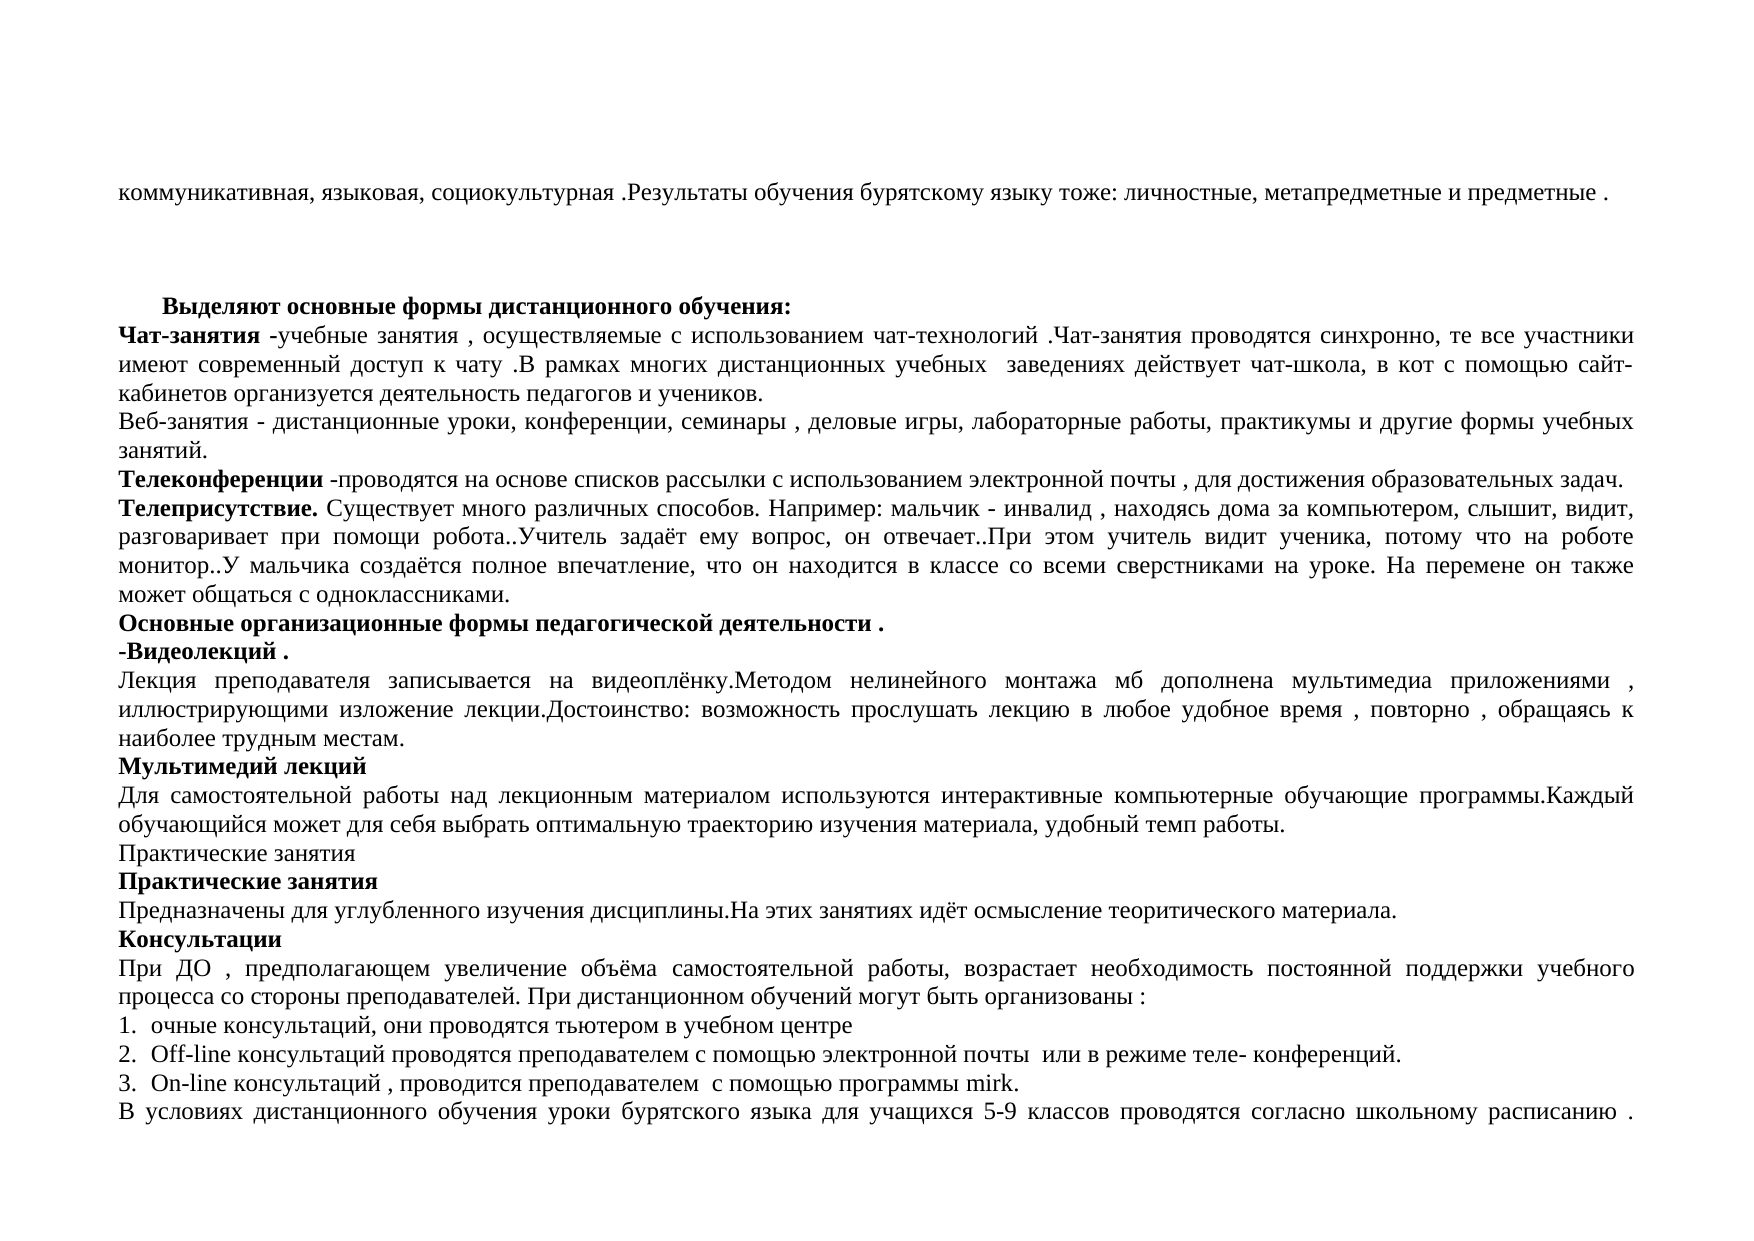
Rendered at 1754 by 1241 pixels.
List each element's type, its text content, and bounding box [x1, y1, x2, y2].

text Телеконференции -проводятся на основе списков рассылки с использованием электронной почты , для достижения образовательных задач. [118, 464, 1636, 493]
text Консультации [118, 924, 1636, 953]
text Выделяют основные формы дистанционного обучения: [118, 291, 1636, 320]
text Мультимедий лекций [118, 751, 1636, 780]
text Для самостоятельной работы над лекционным материалом используются интерактивные компьютерные обучающие программы.Каждый обучающийся может для себя выбрать оптимальную траекторию изучения материала, удобный темп работы. [118, 780, 1636, 838]
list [118, 1096, 1636, 1125]
text Предназначены для углубленного изучения дисциплины.На этих занятиях идёт осмысление теоритического материала. [118, 895, 1636, 924]
list очные консультаций, они проводятся тьютером в учебном центре [118, 1010, 1636, 1039]
text Основные организационные формы педагогической деятельности . [118, 608, 1636, 636]
text При ДО , предполагающем увеличение объёма самостоятельной работы, возрастает необходимость постоянной поддержки учебного процесса со стороны преподавателей. При дистанционном обучений могут быть организованы : [118, 953, 1636, 1010]
text Телеприсутствие. Существует много различных способов. Например: мальчик - инвалид , находясь дома за компьютером, слышит, видит, разговаривает при помощи робота..Учитель задаёт ему вопрос, он отвечает..При этом учитель видит ученика, потому что на роботе монитор..У мальчика создаётся полное впечатление, что он находится в классе со всеми сверстниками на уроке. На перемене он также может общаться с одноклассниками. [118, 493, 1636, 608]
text Лекция преподавателя записывается на видеоплёнку.Методом нелинейного монтажа мб дополнена мультимедиа приложениями , иллюстрирующими изложение лекции.Достоинство: возможность прослушать лекцию в любое удобное время , повторно , обращаясь к наиболее трудным местам. [118, 665, 1636, 751]
text Практические занятия [118, 838, 1636, 866]
text Веб-занятия - дистанционные уроки, конференции, семинары , деловые игры, лабораторные работы, практикумы и другие формы учебных занятий. [118, 406, 1636, 464]
text Чат-занятия -учебные занятия , осуществляемые с использованием чат-технологий .Чат-занятия проводятся синхронно, те все участники имеют современный доступ к чату .В рамках многих дистанционных учебных заведениях действует чат-школа, в кот с помощью сайт-кабинетов организуется деятельность педагогов и учеников. [118, 320, 1636, 406]
text -Видеолекций . [118, 636, 1636, 665]
text Практические занятия [118, 866, 1636, 895]
list On-line консультаций , проводится преподавателем с помощью программы mirk. [118, 1068, 1636, 1096]
list Off-line консультаций проводятся преподавателем с помощью электронной почты или в режиме теле- конференций. [118, 1039, 1636, 1068]
text коммуникативная, языковая, социокультурная .Результаты обучения бурятскому языку тоже: личностные, метапредметные и предметные . [118, 177, 1636, 206]
